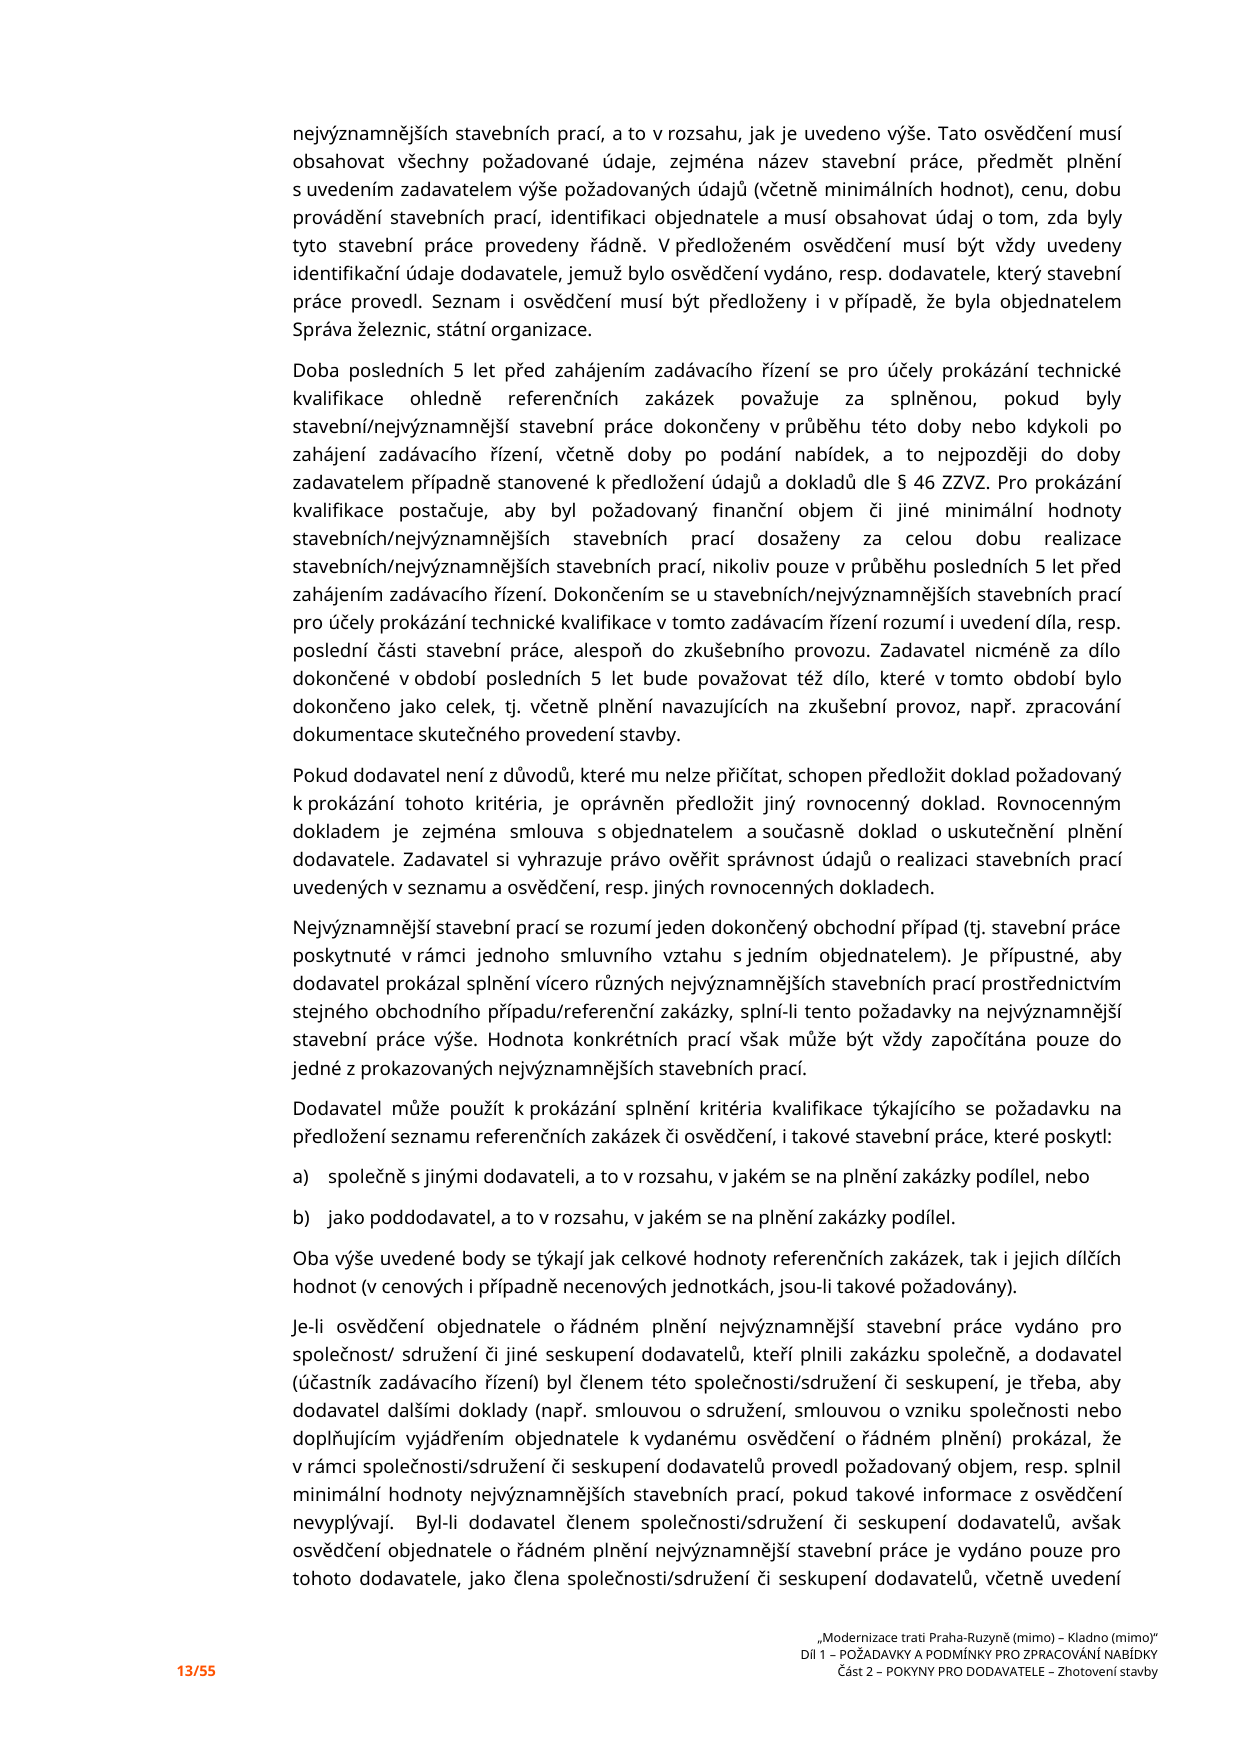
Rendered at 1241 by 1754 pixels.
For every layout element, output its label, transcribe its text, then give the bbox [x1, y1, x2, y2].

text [292, 121, 1122, 342]
text Nejvýznamnější stavební prací se rozumí jeden dokončený obchodní případ (tj. stavební práce poskytnuté v rámci jednoho smluvního vztahu s jedním objednatelem). Je přípustné, aby dodavatel prokázal splnění vícero různých nejvýznamnějších stavebních prací prostřednictvím stejného obchodního případu/referenční zakázky, splní-li tento požadavky na nejvýznamnější stavební práce výše. Hodnota konkrétních prací však může být vždy započítána pouze do jedné z prokazovaných nejvýznamnějších stavebních prací. [292, 915, 1122, 1080]
text Dodavatel může použít k prokázání splnění kritéria kvalifikace týkajícího se požadavku na předložení seznamu referenčních zakázek či osvědčení, i takové stavební práce, které poskytl: [292, 1095, 1122, 1149]
text Doba posledních 5 let před zahájením zadávacího řízení se pro účely prokázání technické kvalifikace ohledně referenčních zakázek považuje za splněnou, pokud byly stavební/nejvýznamnější stavební práce dokončeny v průběhu této doby nebo kdykoli po zahájení zadávacího řízení, včetně doby po podání nabídek, a to nejpozději do doby zadavatelem případně stanovené k předložení údajů a dokladů dle § 46 ZZVZ. Pro prokázání kvalifikace postačuje, aby byl požadovaný finanční objem či jiné minimální hodnoty stavebních/nejvýznamnějších stavebních prací dosaženy za celou dobu realizace stavebních/nejvýznamnějších stavebních prací, nikoliv pouze v průběhu posledních 5 let před zahájením zadávacího řízení. Dokončením se u stavebních/nejvýznamnějších stavebních prací pro účely prokázání technické kvalifikace v tomto zadávacím řízení rozumí i uvedení díla, resp. poslední části stavební práce, alespoň do zkušebního provozu. Zadavatel nicméně za dílo dokončené v období posledních 5 let bude považovat též dílo, které v tomto období bylo dokončeno jako celek, tj. včetně plnění navazujících na zkušební provoz, např. zpracování dokumentace skutečného provedení stavby. [292, 357, 1122, 747]
text Oba výše uvedené body se týkají jak celkové hodnoty referenčních zakázek, tak i jejich dílčích hodnot (v cenových i případně necenových jednotkách, jsou-li takové požadovány). [292, 1245, 1122, 1298]
text jako poddodavatel, a to v rozsahu, v jakém se na plnění zakázky podílel. [292, 1204, 1122, 1230]
list společně s jinými dodavateli, a to v rozsahu, v jakém se na plnění zakázky podílel, nebo [292, 1164, 1122, 1189]
text Pokud dodavatel není z důvodů, které mu nelze přičítat, schopen předložit doklad požadovaný k prokázání tohoto kritéria, je oprávněn předložit jiný rovnocenný doklad. Rovnocenným dokladem je zejména smlouva s objednatelem a současně doklad o uskutečnění plnění dodavatele. Zadavatel si vyhrazuje právo ověřit správnost údajů o realizaci stavebních prací uvedených v seznamu a osvědčení, resp. jiných rovnocenných dokladech. [292, 762, 1122, 900]
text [292, 1313, 1122, 1591]
